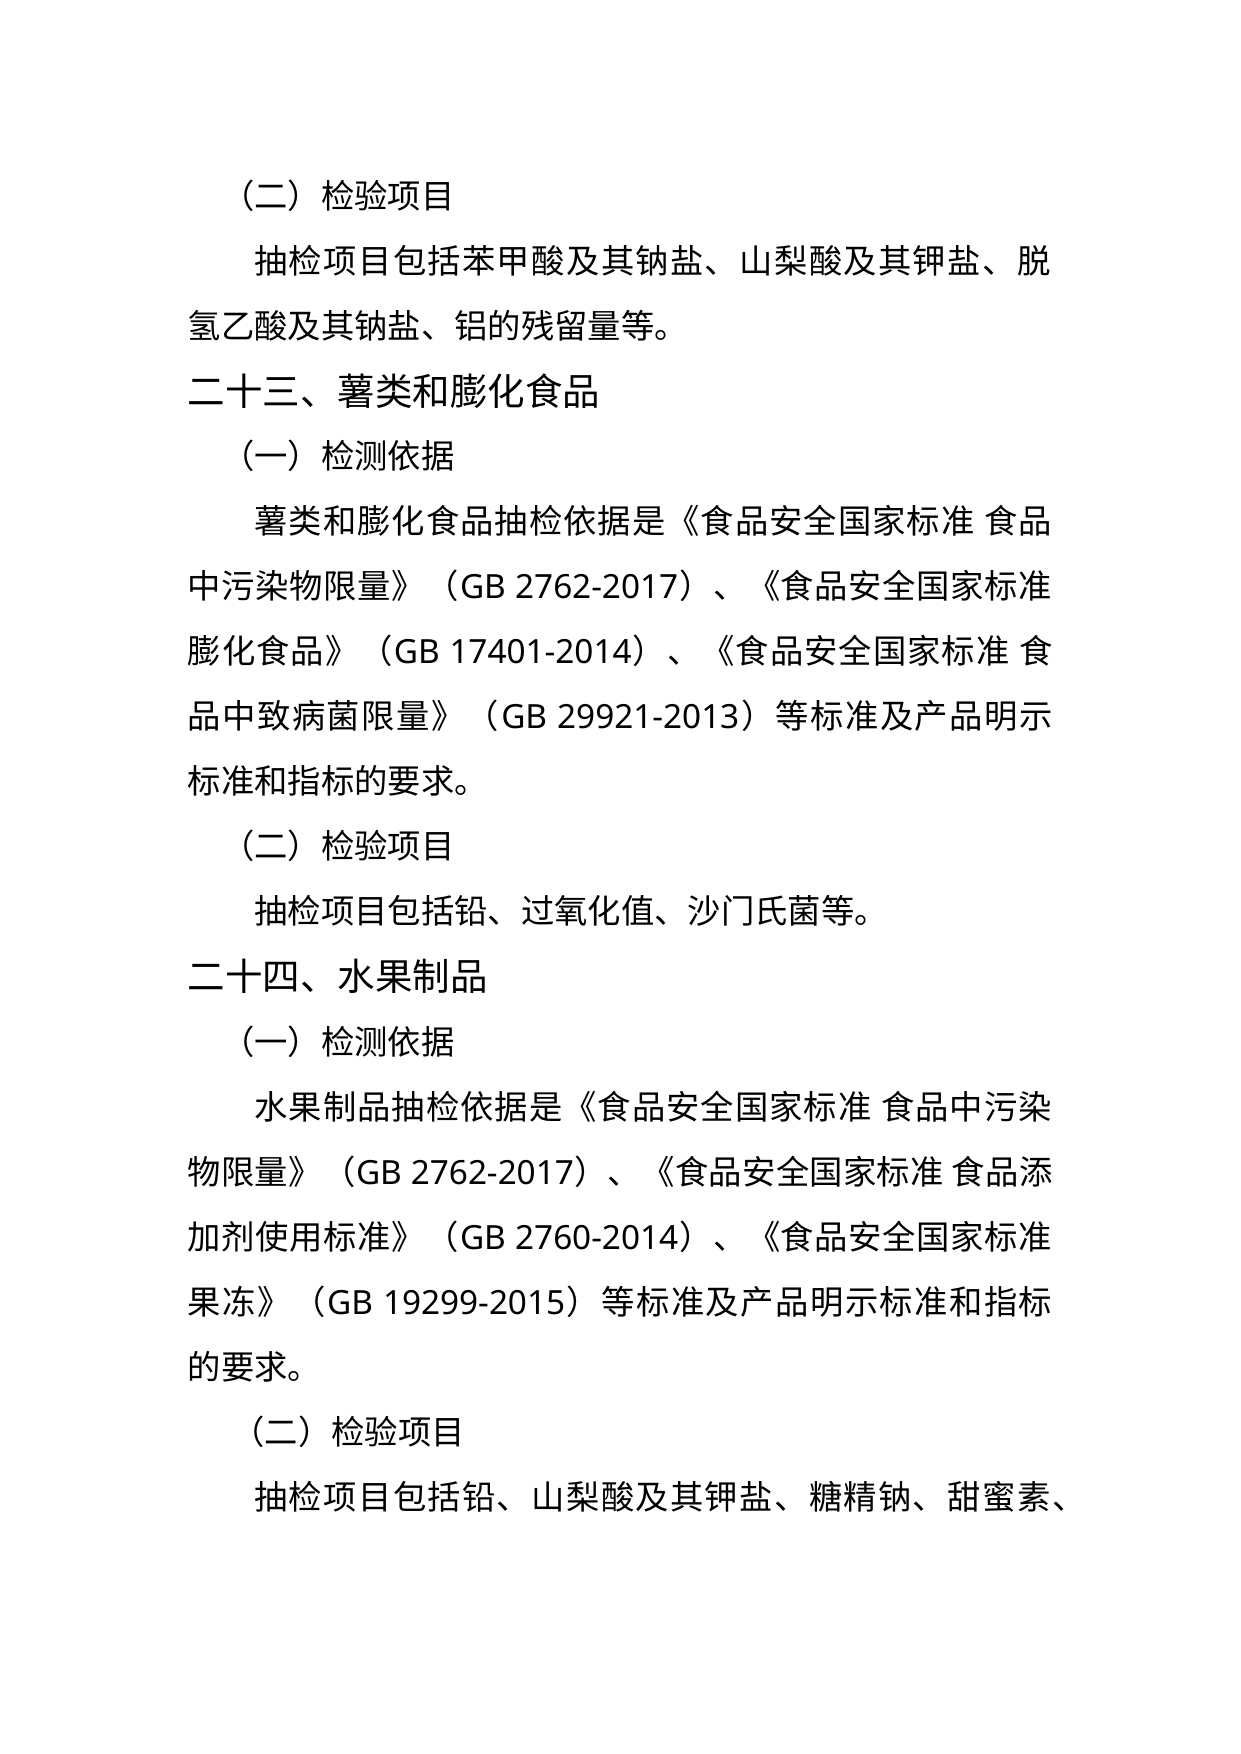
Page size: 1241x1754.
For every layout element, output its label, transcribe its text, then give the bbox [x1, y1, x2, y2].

text （二）检验项目 [187, 812, 1053, 877]
text （二）检验项目 [187, 162, 1053, 227]
list （一）检测依据 [187, 422, 1053, 487]
text 二十四、水果制品 [187, 942, 1053, 1007]
text 抽检项目包括铅、过氧化值、沙门氏菌等。 [187, 877, 1053, 942]
text （二）检验项目 [187, 1397, 1053, 1462]
text 水果制品抽检依据是《食品安全国家标准 食品中污染物限量》（GB 2762-2017）、《食品安全国家标准 食品添加剂使用标准》（GB 2760-2014）、《食品安全国家标准 果冻》（GB 19299-2015）等标准及产品明示标准和指标的要求。 [187, 1072, 1053, 1397]
text （一）检测依据 [187, 1007, 1053, 1072]
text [187, 1462, 1053, 1527]
text 抽检项目包括苯甲酸及其钠盐、山梨酸及其钾盐、脱氢乙酸及其钠盐、铝的残留量等。 [187, 227, 1053, 357]
text 薯类和膨化食品抽检依据是《食品安全国家标准 食品中污染物限量》（GB 2762-2017）、《食品安全国家标准 膨化食品》（GB 17401-2014）、《食品安全国家标准 食品中致病菌限量》（GB 29921-2013）等标准及产品明示标准和指标的要求。 [187, 487, 1053, 812]
list 二十三、薯类和膨化食品 [187, 357, 1053, 422]
